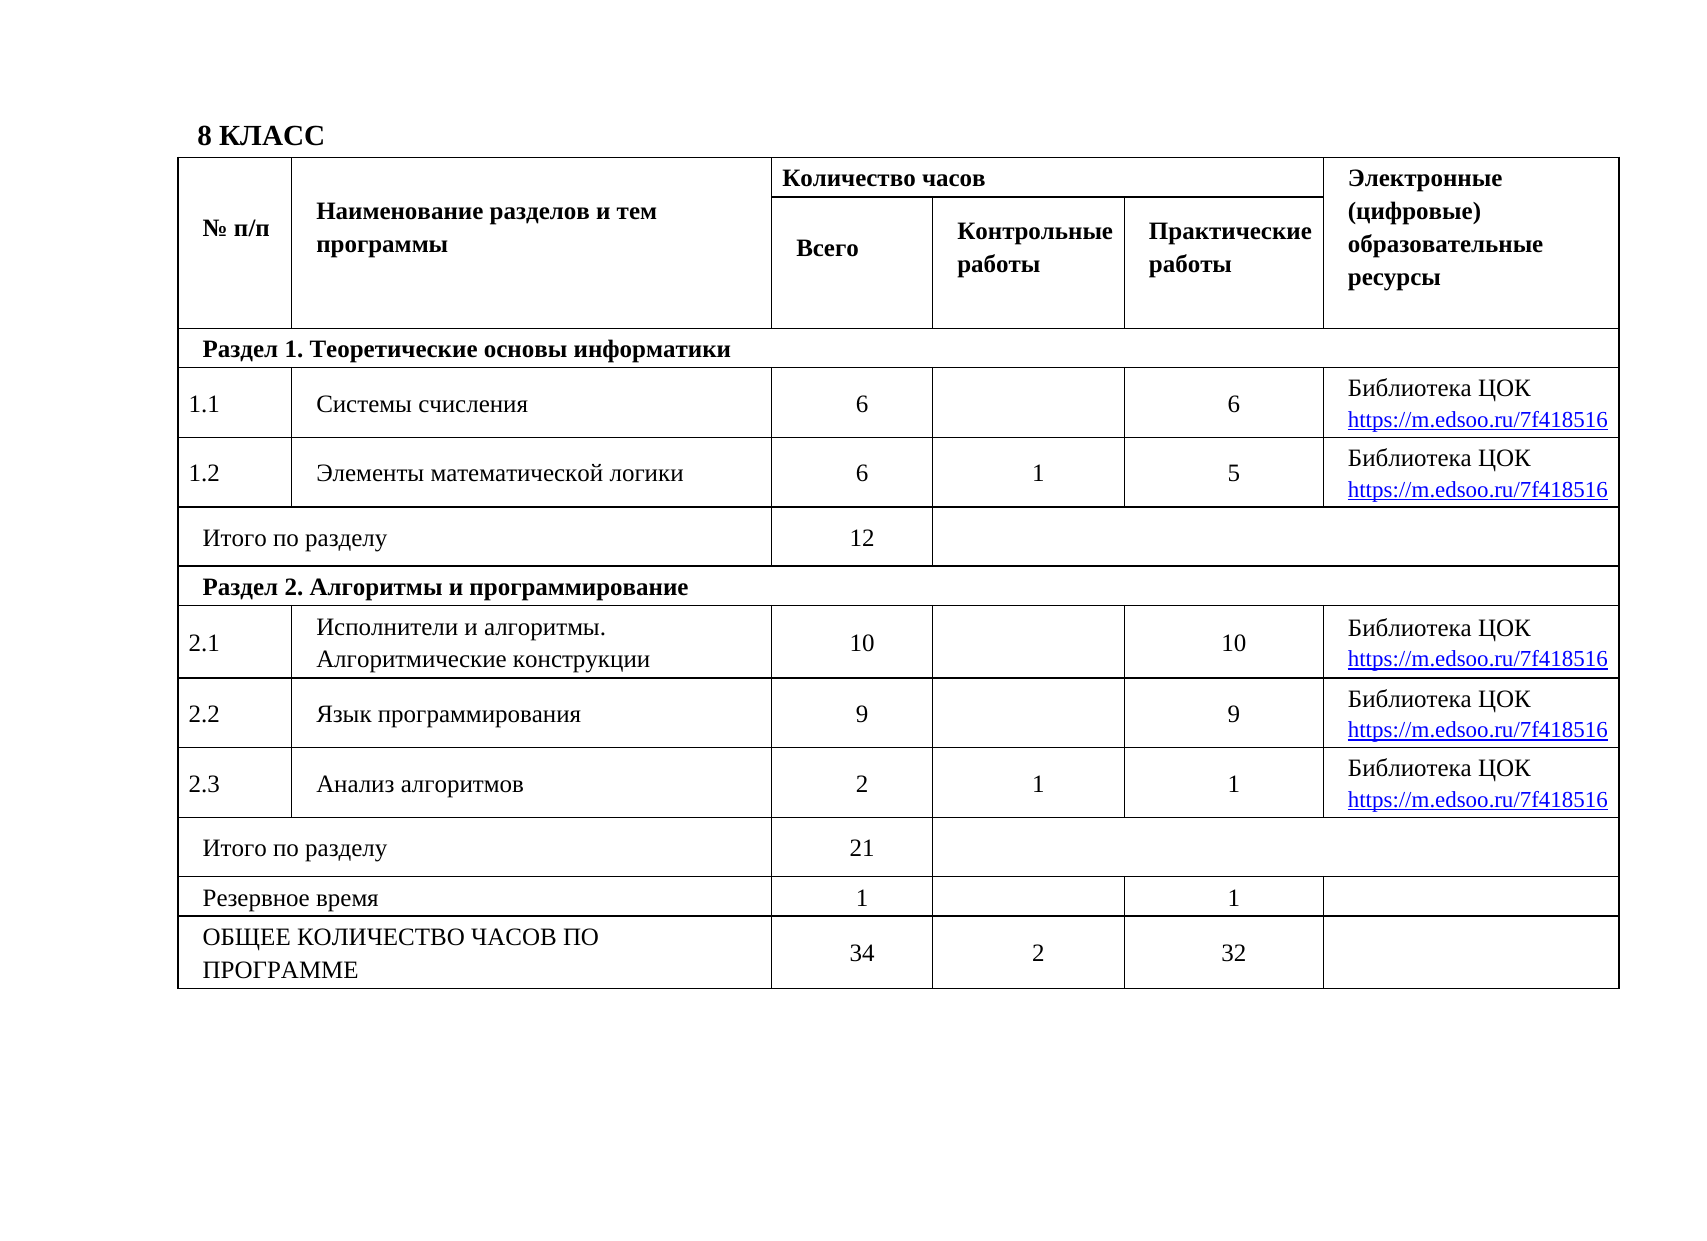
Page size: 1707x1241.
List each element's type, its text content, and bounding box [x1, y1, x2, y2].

table_cell 2.2 [179, 679, 291, 747]
table_cell Библиотека ЦОК https://m.edsoo.ru/7f418516 [1324, 748, 1618, 816]
table_cell 34 [772, 917, 932, 988]
table_cell Раздел 2. Алгоритмы и программирование [179, 567, 1618, 605]
table_cell 1.1 [179, 368, 291, 436]
table_cell 1 [933, 748, 1124, 816]
table_cell 1 [772, 877, 932, 915]
table_cell Практические работы [1125, 198, 1323, 327]
table_header Наименование разделов и тем программы [292, 158, 771, 327]
table_cell 1 [933, 438, 1124, 506]
table_cell Библиотека ЦОК https://m.edsoo.ru/7f418516 [1324, 606, 1618, 677]
table_header № п/п [179, 158, 291, 327]
table_cell Исполнители и алгоритмы. Алгоритмические конструкции [292, 606, 771, 677]
text 8 КЛАСС [190, 118, 1618, 152]
table_cell Элементы математической логики [292, 438, 771, 506]
table_cell [1324, 877, 1618, 915]
table_cell 32 [1125, 917, 1323, 988]
table_cell Раздел 1. Теоретические основы информатики [179, 329, 1618, 367]
table_cell Библиотека ЦОК https://m.edsoo.ru/7f418516 [1324, 679, 1618, 747]
table_cell Всего [772, 198, 932, 327]
table_cell 6 [772, 368, 932, 436]
table_cell 6 [1125, 368, 1323, 436]
table_cell 6 [772, 438, 932, 506]
table_cell 10 [772, 606, 932, 677]
table_cell [1324, 917, 1618, 988]
table_cell 5 [1125, 438, 1323, 506]
table_cell [933, 606, 1124, 677]
table_cell [933, 368, 1124, 436]
table_cell 12 [772, 508, 932, 565]
table_cell Резервное время [179, 877, 771, 915]
table_cell Контрольные работы [933, 198, 1124, 327]
table_cell ОБЩЕЕ КОЛИЧЕСТВО ЧАСОВ ПО ПРОГРАММЕ [179, 917, 771, 988]
table_cell [933, 508, 1618, 565]
table_cell 2.1 [179, 606, 291, 677]
table_cell 21 [772, 818, 932, 876]
table_cell Итого по разделу [179, 818, 771, 876]
table_cell 1 [1125, 748, 1323, 816]
table_cell 9 [772, 679, 932, 747]
table_cell 2 [772, 748, 932, 816]
table_cell [933, 818, 1618, 876]
table_cell Библиотека ЦОК https://m.edsoo.ru/7f418516 [1324, 368, 1618, 436]
table_cell Библиотека ЦОК https://m.edsoo.ru/7f418516 [1324, 438, 1618, 506]
table_cell 1.2 [179, 438, 291, 506]
table_cell 9 [1125, 679, 1323, 747]
table_cell 2 [933, 917, 1124, 988]
table_cell 10 [1125, 606, 1323, 677]
table_cell [933, 877, 1124, 915]
table_cell 2.3 [179, 748, 291, 816]
table_cell Системы счисления [292, 368, 771, 436]
table_cell [933, 679, 1124, 747]
table_header Количество часов [772, 158, 1323, 196]
table_header Электронные (цифровые) образовательные ресурсы [1324, 158, 1618, 327]
table_cell Анализ алгоритмов [292, 748, 771, 816]
table_cell Итого по разделу [179, 508, 771, 565]
table_cell Язык программирования [292, 679, 771, 747]
table_cell 1 [1125, 877, 1323, 915]
